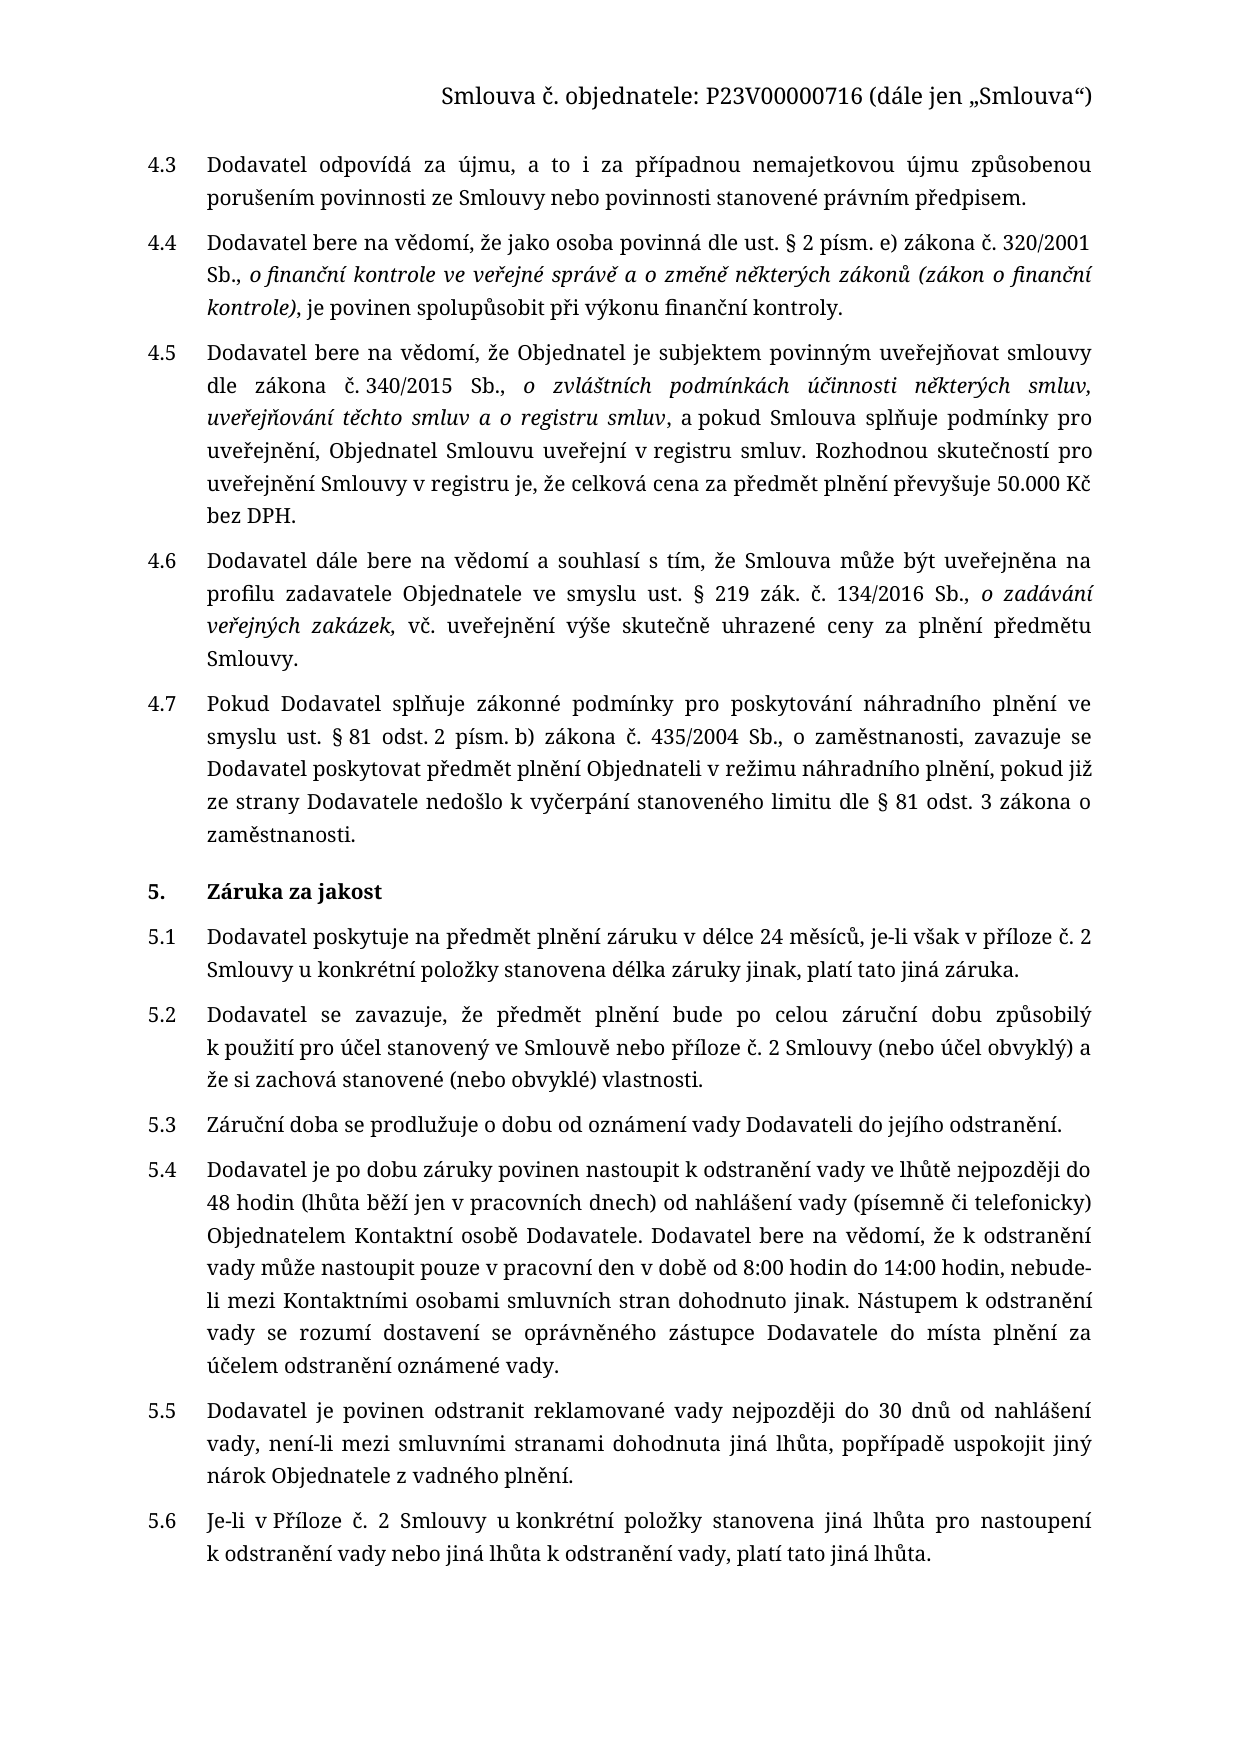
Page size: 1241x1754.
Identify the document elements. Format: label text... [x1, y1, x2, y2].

list Záruční doba se prodlužuje o dobu od oznámení vady Dodavateli do jejího odstranění. [148, 1110, 1093, 1139]
list Pokud Dodavatel splňuje zákonné podmínky pro poskytování náhradního plnění ve smyslu ust. § 81 odst. 2 písm. b) zákona č. 435/2004 Sb., o zaměstnanosti, zavazuje se Dodavatel poskytovat předmět plnění Objednateli v režimu náhradního plnění, pokud již ze strany Dodavatele nedošlo k vyčerpání stanoveného limitu dle § 81 odst. 3 zákona o zaměstnanosti. [148, 689, 1093, 848]
list Dodavatel bere na vědomí, že Objednatel je subjektem povinným uveřejňovat smlouvy dle zákona č. 340/2015 Sb., o zvláštních podmínkách účinnosti některých smluv, uveřejňování těchto smluv a o registru smluv, a pokud Smlouva splňuje podmínky pro uveřejnění, Objednatel Smlouvu uveřejní v registru smluv. Rozhodnou skutečností pro uveřejnění Smlouvy v registru je, že celková cena za předmět plnění převyšuje 50.000 Kč bez DPH. [148, 338, 1093, 530]
list Dodavatel je po dobu záruky povinen nastoupit k odstranění vady ve lhůtě nejpozději do 48 hodin (lhůta běží jen v pracovních dnech) od nahlášení vady (písemně či telefonicky) Objednatelem Kontaktní osobě Dodavatele. Dodavatel bere na vědomí, že k odstranění vady může nastoupit pouze v pracovní den v době od 8:00 hodin do 14:00 hodin, nebude-li mezi Kontaktními osobami smluvních stran dohodnuto jinak. Nástupem k odstranění vady se rozumí dostavení se oprávněného zástupce Dodavatele do místa plnění za účelem odstranění oznámené vady. [148, 1156, 1093, 1379]
list Dodavatel odpovídá za újmu, a to i za případnou nemajetkovou újmu způsobenou porušením povinnosti ze Smlouvy nebo povinnosti stanovené právním předpisem. [148, 150, 1093, 211]
list Je-li v Příloze č. 2 Smlouvy u konkrétní položky stanovena jiná lhůta pro nastoupení k odstranění vady nebo jiná lhůta k odstranění vady, platí tato jiná lhůta. [148, 1507, 1093, 1568]
list Dodavatel bere na vědomí, že jako osoba povinná dle ust. § 2 písm. e) zákona č. 320/2001 Sb., o finanční kontrole ve veřejné správě a o změně některých zákonů (zákon o finanční kontrole), je povinen spolupůsobit při výkonu finanční kontroly. [148, 228, 1093, 322]
list Dodavatel se zavazuje, že předmět plnění bude po celou záruční dobu způsobilý k použití pro účel stanovený ve Smlouvě nebo příloze č. 2 Smlouvy (nebo účel obvyklý) a že si zachová stanovené (nebo obvyklé) vlastnosti. [148, 1000, 1093, 1094]
list Dodavatel je povinen odstranit reklamované vady nejpozději do 30 dnů od nahlášení vady, není-li mezi smluvními stranami dohodnuta jiná lhůta, popřípadě uspokojit jiný nárok Objednatele z vadného plnění. [148, 1396, 1093, 1490]
list Dodavatel dále bere na vědomí a souhlasí s tím, že Smlouva může být uveřejněna na profilu zadavatele Objednatele ve smyslu ust. § 219 zák. č. 134/2016 Sb., o zadávání veřejných zakázek, vč. uveřejnění výše skutečně uhrazené ceny za plnění předmětu Smlouvy. [148, 546, 1093, 673]
list Dodavatel poskytuje na předmět plnění záruku v délce 24 měsíců, je-li však v příloze č. 2 Smlouvy u konkrétní položky stanovena délka záruky jinak, platí tato jiná záruka. [148, 922, 1093, 983]
list Záruka za jakost [148, 877, 1093, 906]
